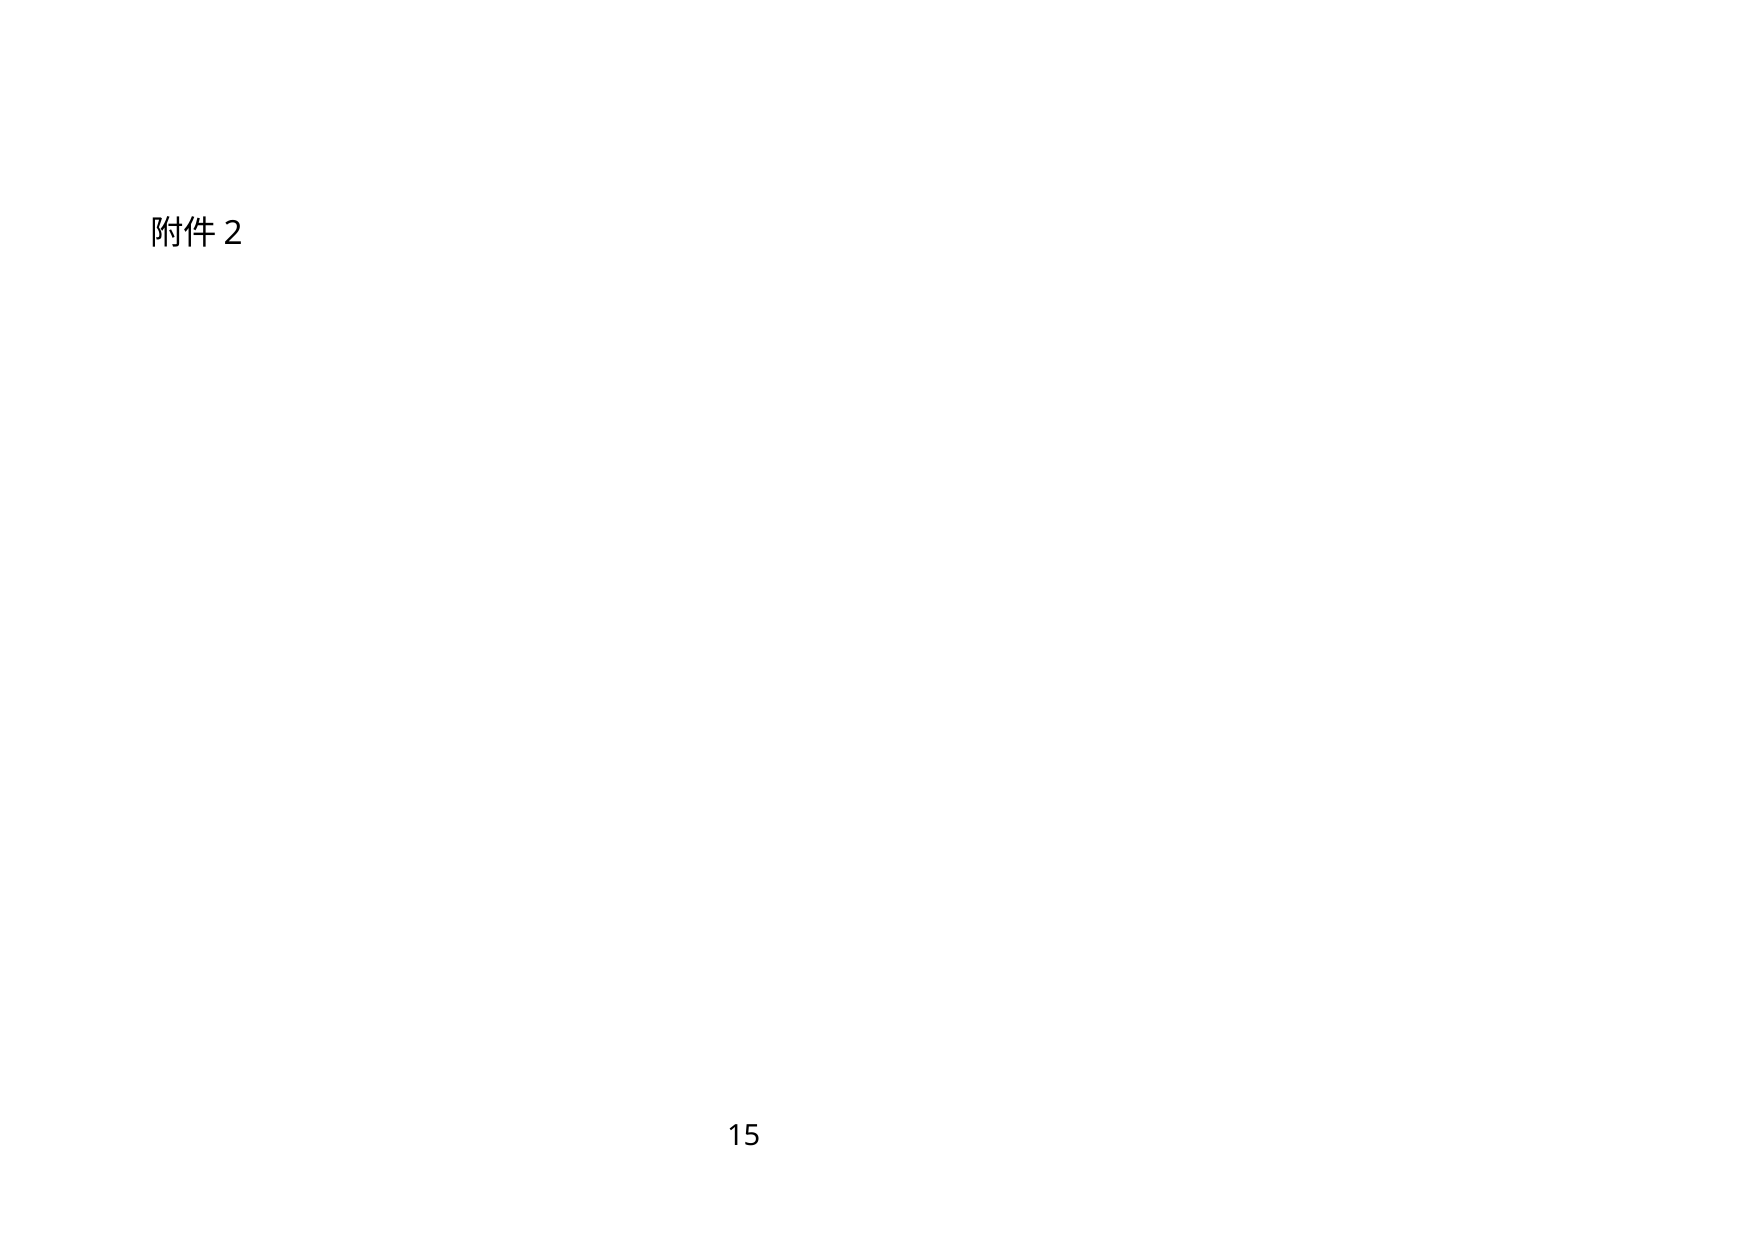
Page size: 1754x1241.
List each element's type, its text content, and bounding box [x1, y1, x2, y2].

list 附件2 [150, 198, 1604, 263]
